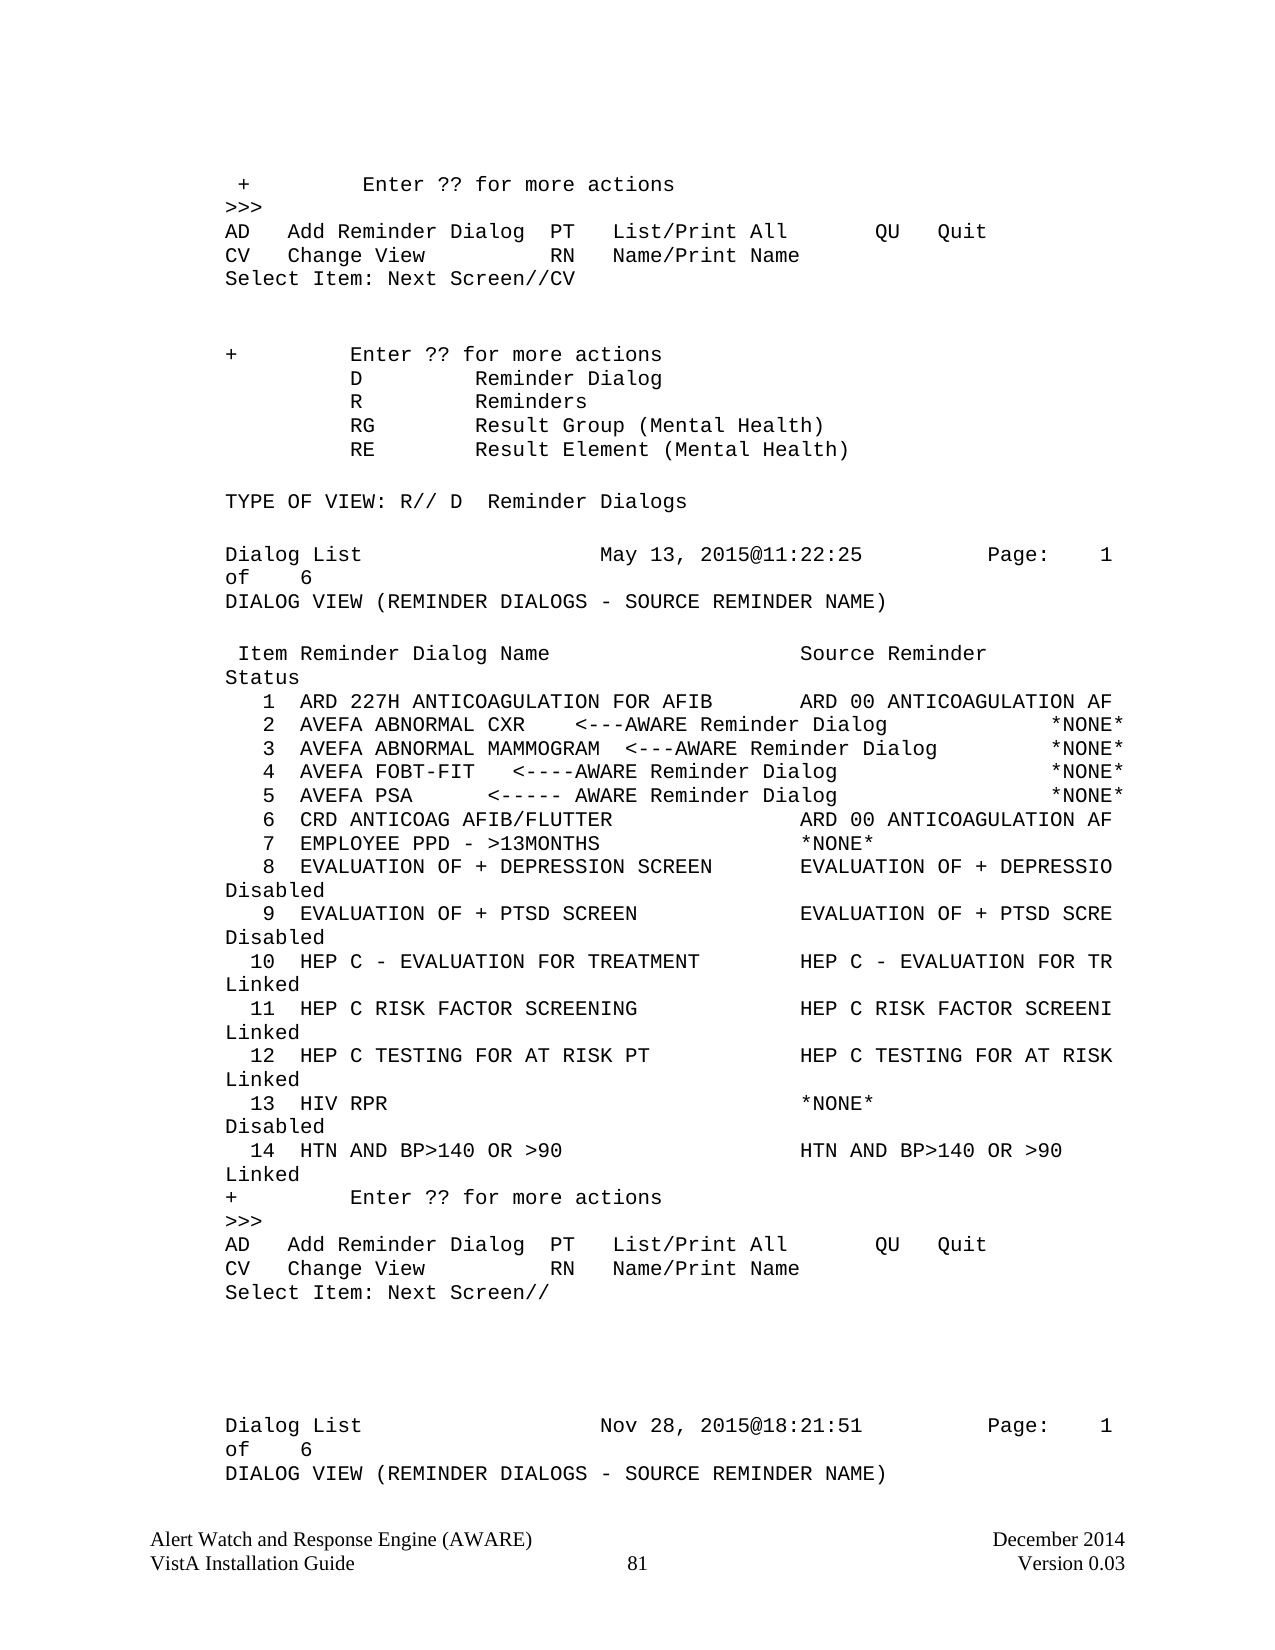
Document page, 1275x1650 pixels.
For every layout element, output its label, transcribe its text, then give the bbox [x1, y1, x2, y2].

list 11 HEP C RISK FACTOR SCREENING HEP C RISK FACTOR SCREENI Linked [225, 998, 1125, 1045]
list CV Change View RN Name/Print Name [225, 1258, 1125, 1282]
list 6 CRD ANTICOAG AFIB/FLUTTER ARD 00 ANTICOAGULATION AF [225, 809, 1125, 832]
list Select Item: Next Screen// [225, 1282, 1125, 1305]
list 1 ARD 227H ANTICOAGULATION FOR AFIB ARD 00 ANTICOAGULATION AF [225, 691, 1125, 714]
list RG Result Group (Mental Health) [225, 415, 1125, 439]
list 2 AVEFA ABNORMAL CXR <---AWARE Reminder Dialog *NONE* [225, 714, 1125, 738]
list 10 HEP C - EVALUATION FOR TREATMENT HEP C - EVALUATION FOR TR Linked [225, 951, 1125, 998]
list 3 AVEFA ABNORMAL MAMMOGRAM <---AWARE Reminder Dialog *NONE* [225, 738, 1125, 762]
list RE Result Element (Mental Health) [225, 439, 1125, 462]
list Item Reminder Dialog Name Source Reminder Status [225, 643, 1125, 691]
list AD Add Reminder Dialog PT List/Print All QU Quit [225, 1234, 1125, 1258]
list 5 AVEFA PSA <----- AWARE Reminder Dialog *NONE* [225, 785, 1125, 809]
list 4 AVEFA FOBT-FIT <----AWARE Reminder Dialog *NONE* [225, 762, 1125, 785]
list DIALOG VIEW (REMINDER DIALOGS - SOURCE REMINDER NAME) [225, 591, 1125, 614]
list + Enter ?? for more actions >>> [225, 174, 1125, 221]
list + Enter ?? for more actions >>> [225, 1187, 1125, 1234]
list D Reminder Dialog [225, 368, 1125, 392]
list 9 EVALUATION OF + PTSD SCREEN EVALUATION OF + PTSD SCRE Disabled [225, 903, 1125, 951]
list 13 HIV RPR *NONE* Disabled [225, 1093, 1125, 1140]
list 14 HTN AND BP>140 OR >90 HTN AND BP>140 OR >90 Linked [225, 1140, 1125, 1187]
list DIALOG VIEW (REMINDER DIALOGS - SOURCE REMINDER NAME) [225, 1463, 1125, 1486]
list AD Add Reminder Dialog PT List/Print All QU Quit [225, 221, 1125, 244]
list CV Change View RN Name/Print Name [225, 244, 1125, 268]
list + Enter ?? for more actions [225, 344, 1125, 368]
list 12 HEP C TESTING FOR AT RISK PT HEP C TESTING FOR AT RISK Linked [225, 1045, 1125, 1093]
list 7 EMPLOYEE PPD - >13MONTHS *NONE* [225, 832, 1125, 856]
list Dialog List May 13, 2015@11:22:25 Page: 1 of 6 [225, 544, 1125, 591]
list 8 EVALUATION OF + DEPRESSION SCREEN EVALUATION OF + DEPRESSIO Disabled [225, 856, 1125, 903]
list Dialog List Nov 28, 2015@18:21:51 Page: 1 of 6 [225, 1415, 1125, 1463]
list R Reminders [225, 392, 1125, 415]
list TYPE OF VIEW: R// D Reminder Dialogs [225, 491, 1125, 515]
list Select Item: Next Screen//CV [225, 268, 1125, 292]
